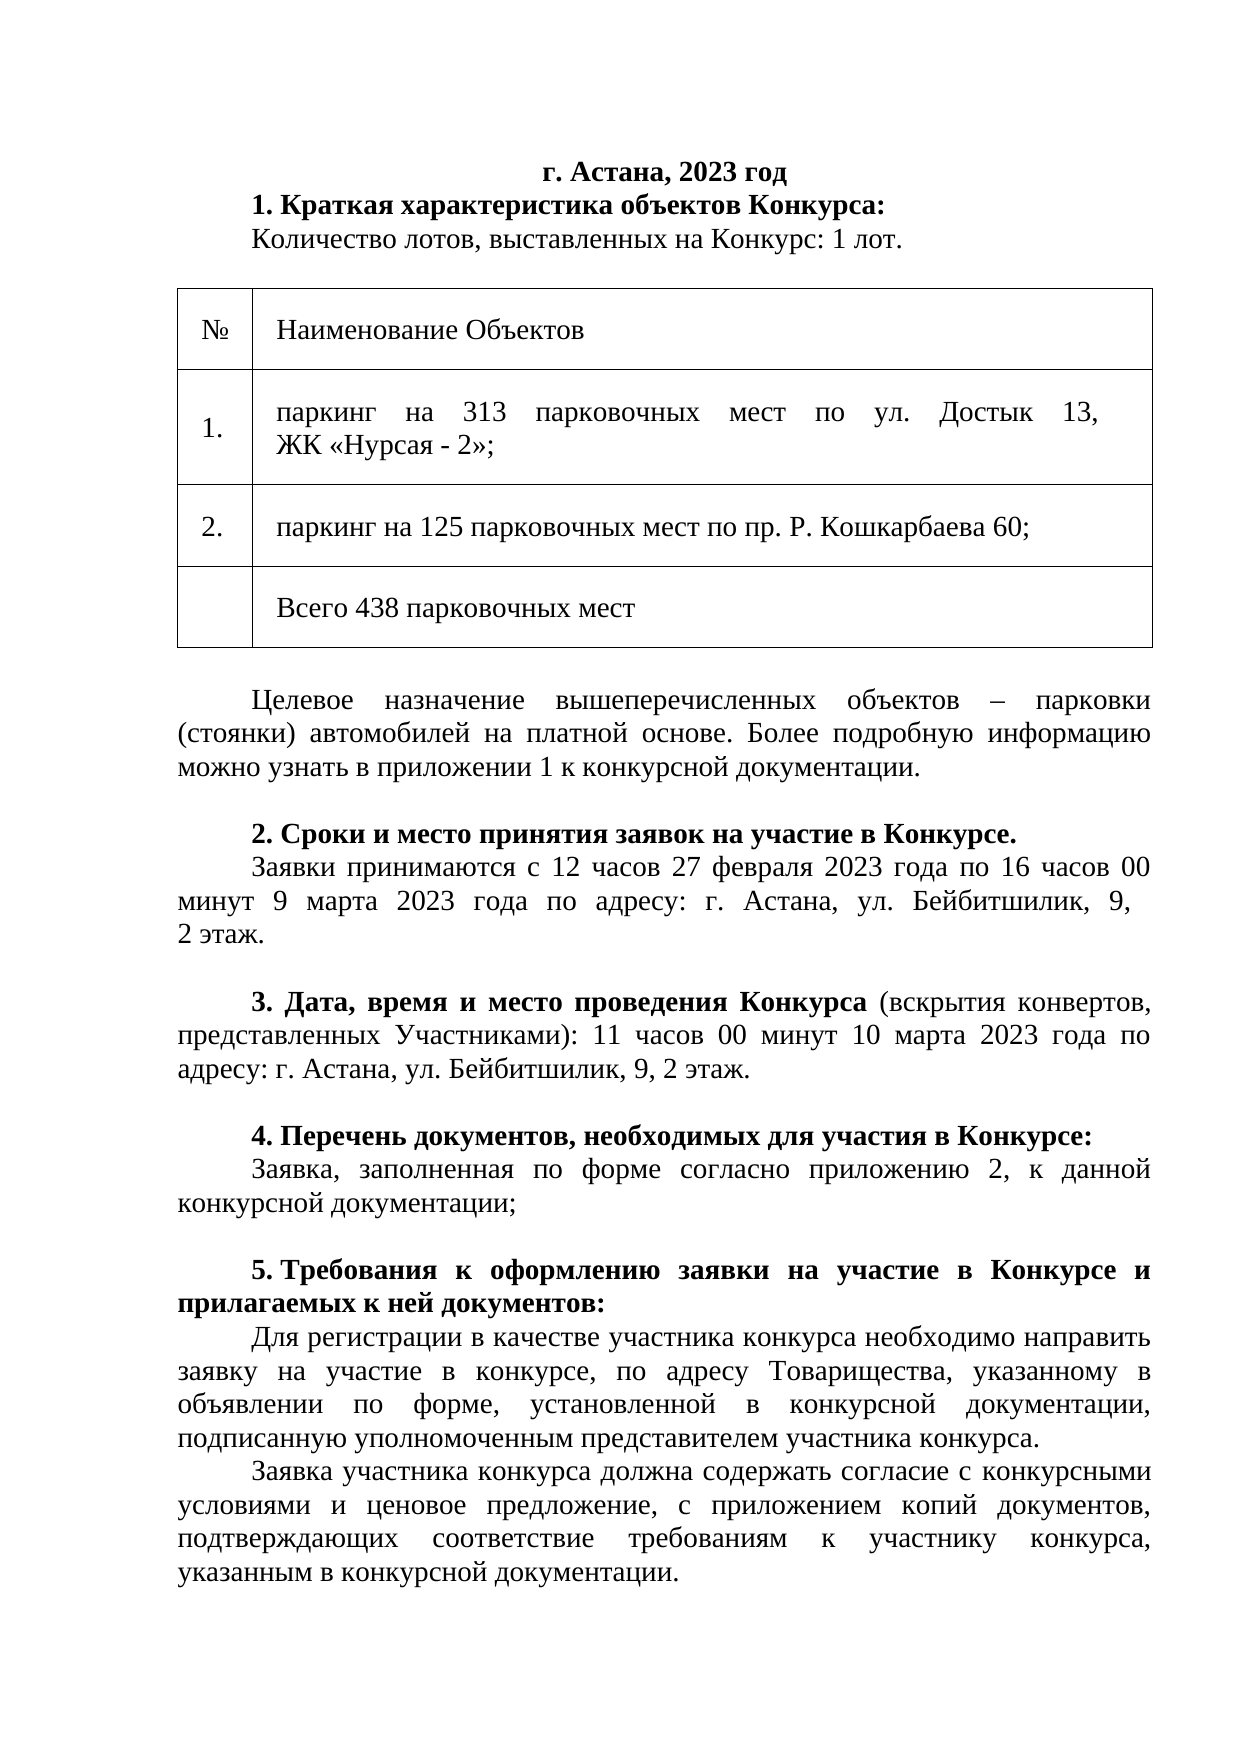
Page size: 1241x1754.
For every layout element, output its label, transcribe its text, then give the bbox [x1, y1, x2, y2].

table_header Наименование Объектов [253, 289, 1152, 369]
text 3. Дата, время и место проведения Конкурса (вскрытия конвертов, представленных Участниками): 11 часов 00 минут 10 марта 2023 года по адресу: г. Астана, ул. Бейбитшилик, 9, 2 этаж. [177, 984, 1152, 1084]
text Заявка участника конкурса должна содержать согласие с конкурсными условиями и ценовое предложение, с приложением копий документов, подтверждающих соответствие требованиям к участнику конкурса, указанным в конкурсной документации. [177, 1453, 1152, 1587]
table_cell 2. [178, 485, 252, 566]
text Заявки принимаются с 12 часов 27 февраля 2023 года по 16 часов 00 минут 9 марта 2023 года по адресу: г. Астана, ул. Бейбитшилик, 9, 2 этаж. [177, 849, 1152, 950]
table_header № [178, 289, 252, 369]
table_cell [178, 567, 252, 647]
text Заявка, заполненная по форме согласно приложению 2, к данной конкурсной документации; [177, 1151, 1152, 1218]
text 4. Перечень документов, необходимых для участия в Конкурсе: [177, 1118, 1152, 1151]
text Целевое назначение вышеперечисленных объектов – парковки (стоянки) автомобилей на платной основе. Более подробную информацию можно узнать в приложении 1 к конкурсной документации. [177, 682, 1152, 782]
table_cell паркинг на 313 парковочных мест по ул. Достык 13, ЖК «Нурсая - 2»; [253, 370, 1152, 484]
text 5. Требования к оформлению заявки на участие в Конкурсе и прилагаемых к ней документов: [177, 1252, 1152, 1319]
text 2. Сроки и место принятия заявок на участие в Конкурсе. [177, 816, 1152, 849]
text г. Астана, 2023 год [177, 154, 1152, 187]
text 1. Краткая характеристика объектов Конкурса: [177, 187, 1152, 221]
table_cell 1. [178, 370, 252, 484]
text Количество лотов, выставленных на Конкурс: 1 лот. [177, 221, 1152, 254]
table_cell Всего 438 парковочных мест [253, 567, 1152, 647]
table_cell паркинг на 125 парковочных мест по пр. Р. Кошкарбаева 60; [253, 485, 1152, 566]
text Для регистрации в качестве участника конкурса необходимо направить заявку на участие в конкурсе, по адресу Товарищества, указанному в объявлении по форме, установленной в конкурсной документации, подписанную уполномоченным представителем участника конкурса. [177, 1319, 1152, 1453]
